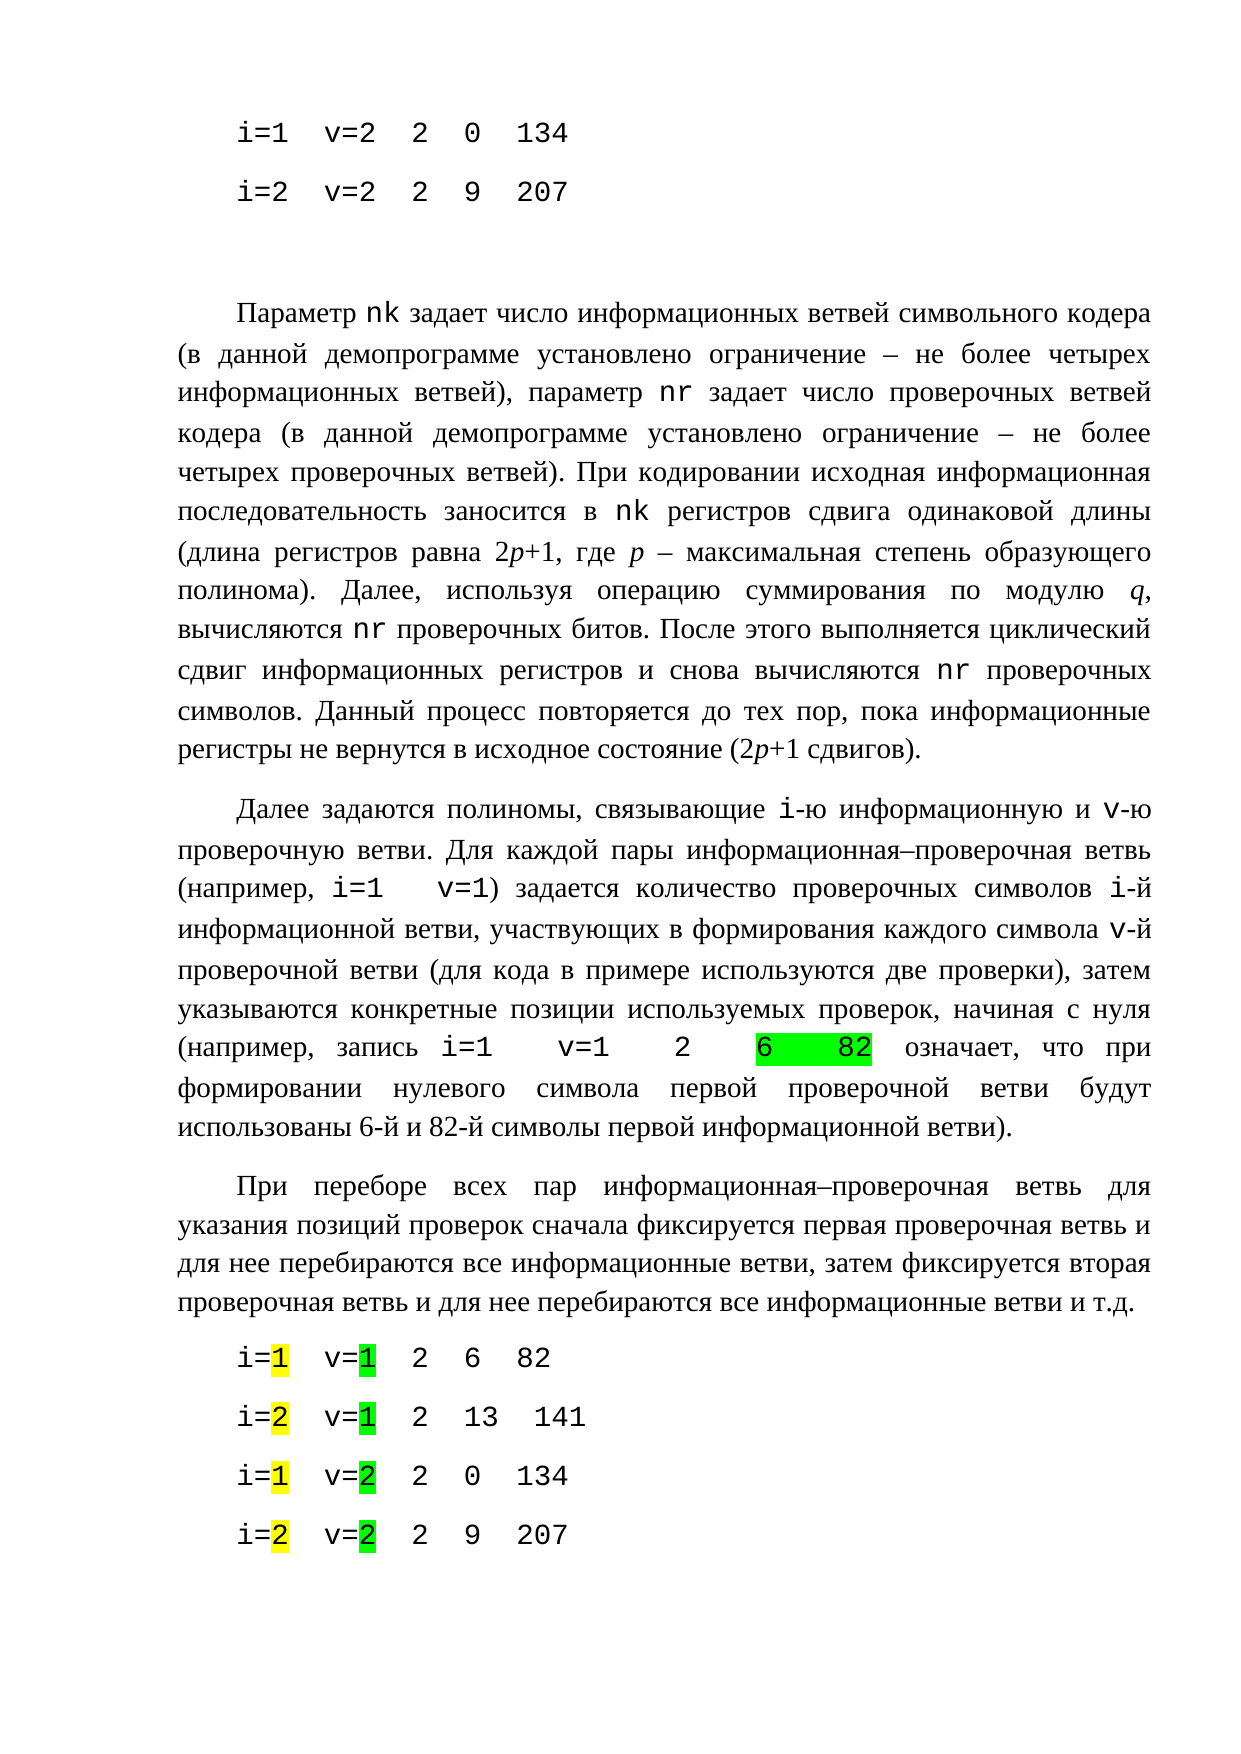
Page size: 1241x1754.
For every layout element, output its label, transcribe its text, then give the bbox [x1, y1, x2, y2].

text Параметр nk задает число информационных ветвей символьного кодера (в данной демопрограмме установлено ограничение – не более четырех информационных ветвей), параметр nr задает число проверочных ветвей кодера (в данной демопрограмме установлено ограничение – не более четырех проверочных ветвей). При кодировании исходная информационная последовательность заносится в nk регистров сдвига одинаковой длины (длина регистров равна 2p+1, где p – максимальная степень образующего полинома). Далее, используя операцию суммирования по модулю q, вычисляются nr проверочных битов. После этого выполняется циклический сдвиг информационных регистров и снова вычисляются nr проверочных символов. Данный процесс повторяется до тех пор, пока информационные регистры не вернутся в исходное состояние (2p+1 сдвигов). [177, 295, 1152, 765]
text i=2 v=1 2 13 141 [289, 1402, 359, 1435]
text i=2 v=1 2 13 141 [376, 1402, 1152, 1435]
text i=1 v=2 2 0 134 [376, 1461, 1152, 1494]
text Далее задаются полиномы, связывающие i-ю информационную и v-ю проверочную ветви. Для каждой пары информационная–проверочная ветвь (например, i=1 v=1) задается количество проверочных символов i-й информационной ветви, участвующих в формирования каждого символа v-й проверочной ветви (для кода в примере используются две проверки), затем указываются конкретные позиции используемых проверок, начиная с нуля (например, запись i=1 v=1 2 6 82 означает, что при формировании нулевого символа первой проверочной ветви будут использованы 6-й и 82-й символы первой информационной ветви). [177, 791, 1152, 1143]
text i=2 v=2 2 9 207 [177, 177, 1152, 210]
text i=1 v=2 2 0 134 [177, 1461, 271, 1494]
text При переборе всех пар информационная–проверочная ветвь для указания позиций проверок сначала фиксируется первая проверочная ветвь и для нее перебираются все информационные ветви, затем фиксируется вторая проверочная ветвь и для нее перебираются все информационные ветви и т.д. [177, 1168, 1152, 1318]
text i=2 v=2 2 9 207 [376, 1520, 1152, 1553]
text i=1 v=2 2 0 134 [289, 1461, 359, 1494]
text i=2 v=2 2 9 207 [177, 1520, 271, 1553]
text i=2 v=1 2 13 141 [177, 1402, 271, 1435]
text i=1 v=2 2 0 134 [177, 118, 1152, 151]
text i=1 v=1 2 6 82 [177, 1343, 1152, 1377]
text i=2 v=2 2 9 207 [289, 1520, 359, 1553]
